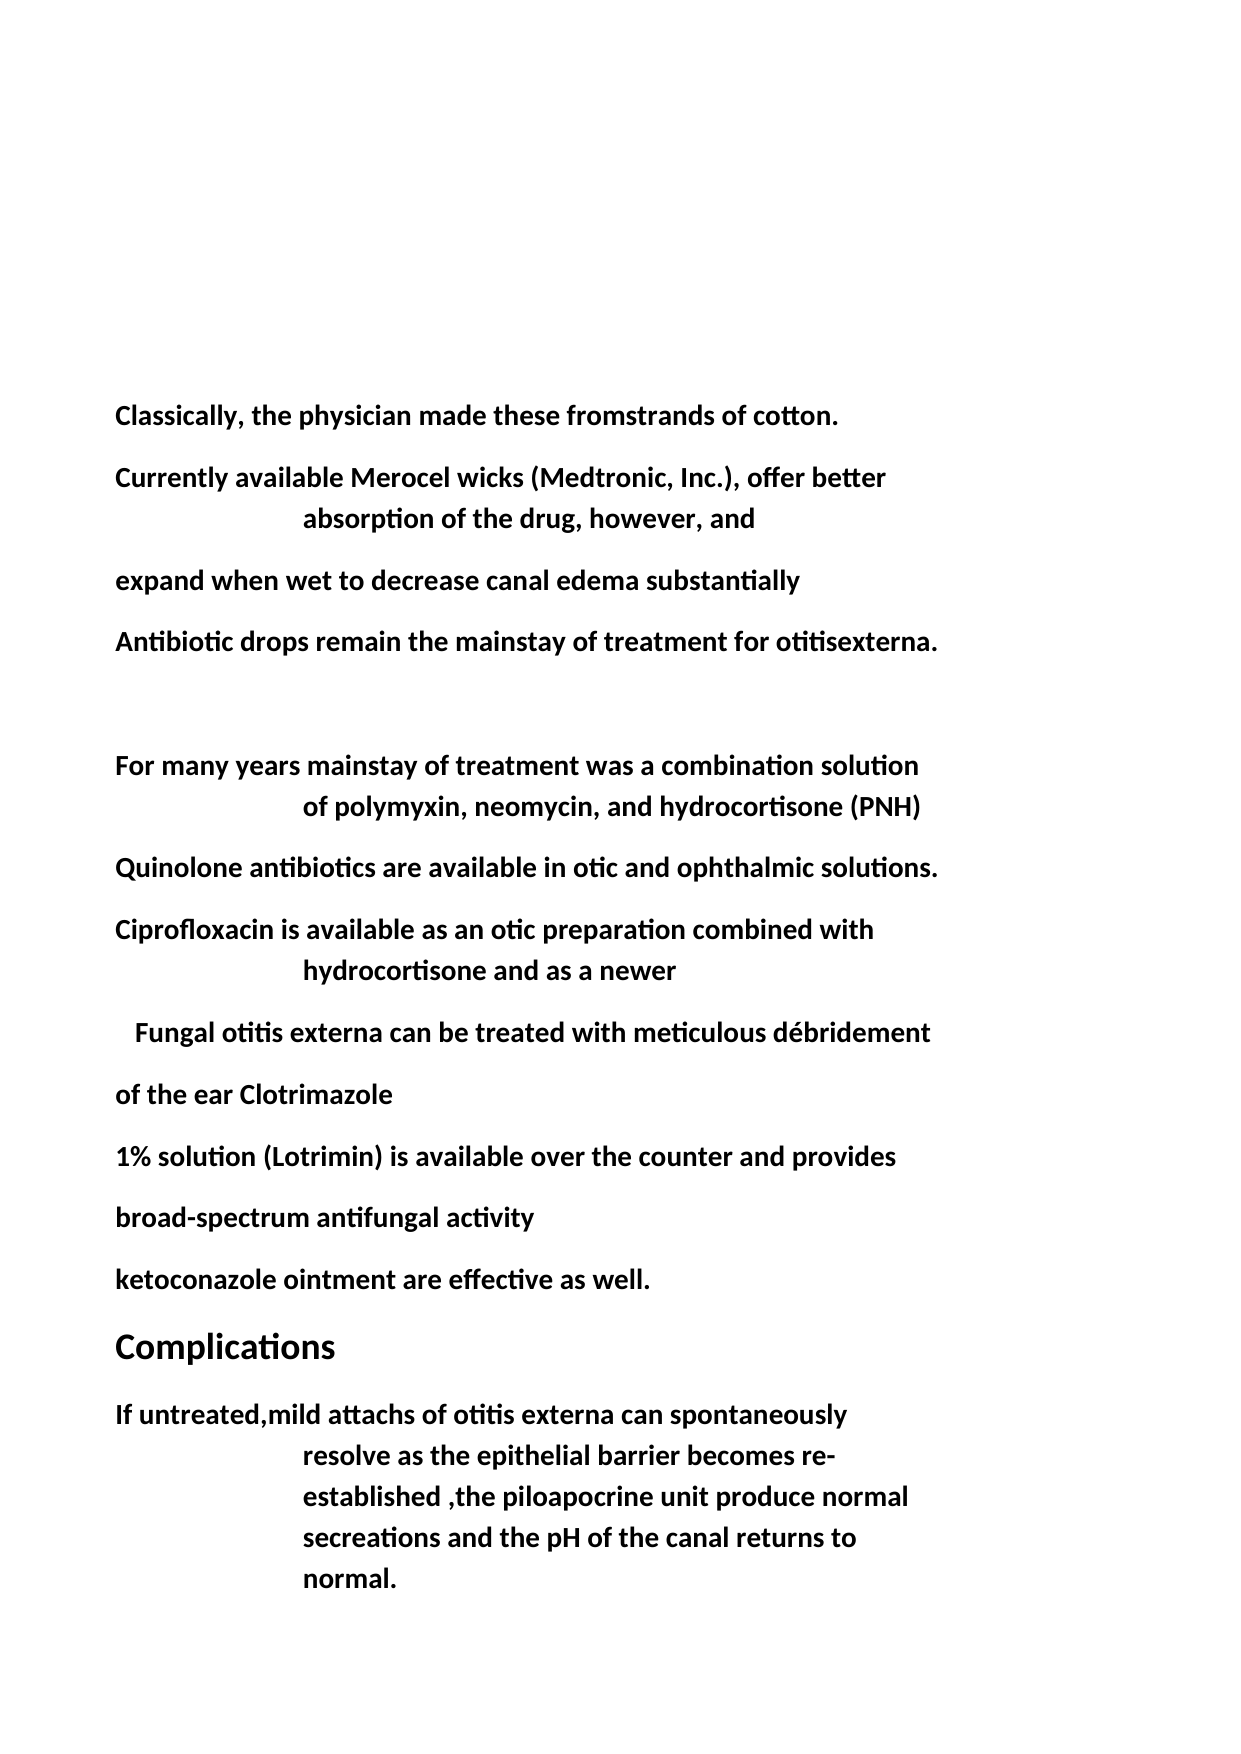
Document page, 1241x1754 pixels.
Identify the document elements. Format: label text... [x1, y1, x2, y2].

text ketoconazole ointment are effective as well. [115, 1261, 940, 1297]
text Classically, the physician made these fromstrands of cotton. [115, 397, 940, 433]
text broad-spectrum antifungal activity [115, 1199, 940, 1235]
text For many years mainstay of treatment was a combination solution of polymyxin, neomycin, and hydrocortisone (PNH) [115, 747, 940, 823]
text expand when wet to decrease canal edema substantially [115, 562, 940, 597]
text of the ear Clotrimazole [115, 1076, 940, 1111]
text Quinolone antibiotics are available in otic and ophthalmic solutions. [115, 849, 940, 885]
text Fungal otitis externa can be treated with meticulous débridement [115, 1014, 940, 1050]
text Antibiotic drops remain the mainstay of treatment for otitisexterna. [115, 623, 940, 659]
text Currently available Merocel wicks (Medtronic, Inc.), offer better absorption of the drug, however, and [115, 459, 940, 535]
text If untreated,mild attachs of otitis externa can spontaneously resolve as the epithelial barrier becomes re-established ,the piloapocrine unit produce normal secreations and the pH of the canal returns to normal. [115, 1396, 940, 1596]
text 1% solution (Lotrimin) is available over the counter and provides [115, 1138, 940, 1173]
text Ciprofloxacin is available as an otic preparation combined with hydrocortisone and as a newer [115, 911, 940, 988]
text Complications [115, 1323, 940, 1369]
